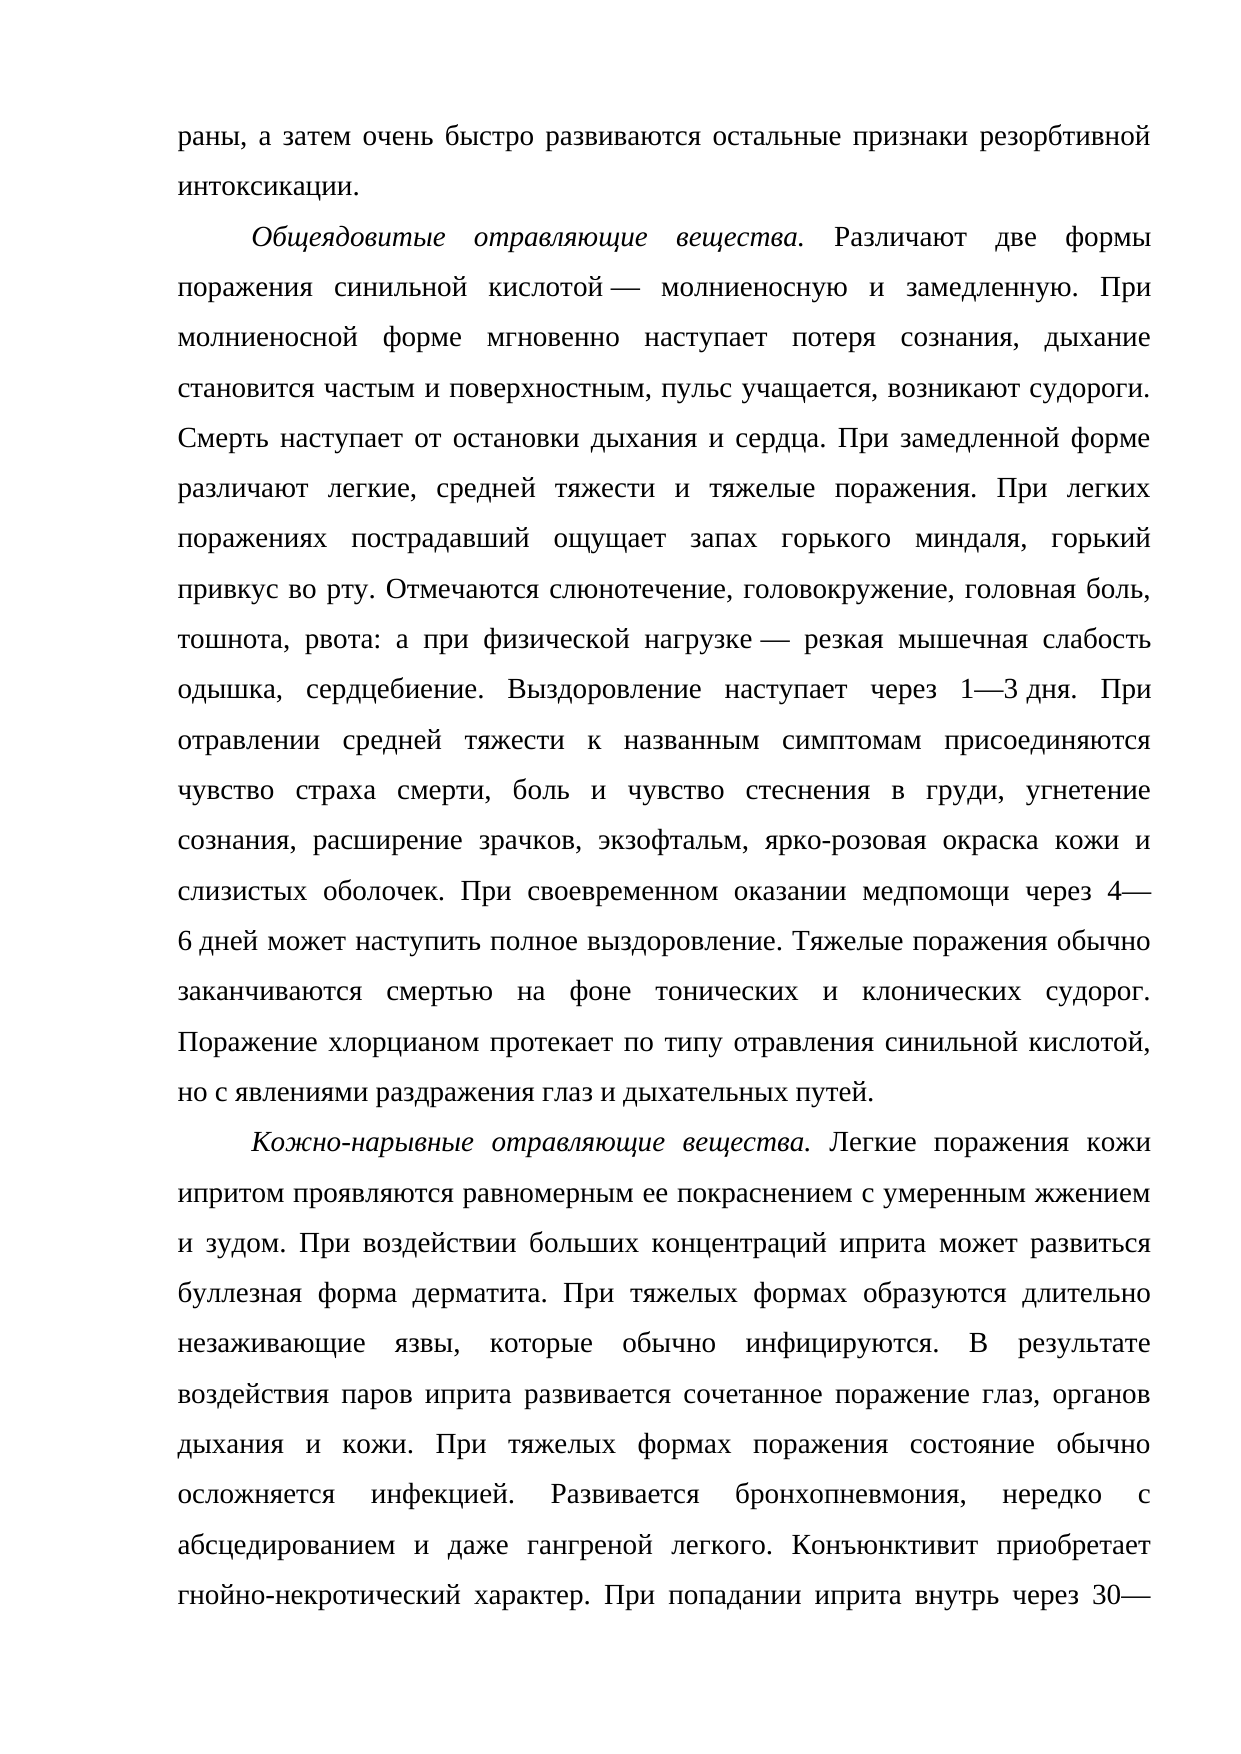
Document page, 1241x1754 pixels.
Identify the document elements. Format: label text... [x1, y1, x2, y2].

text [177, 1124, 1152, 1611]
text Общеядовитые отравляющие вещества. Различают две формы поражения синильной кислотой — молниеносную и замедленную. При молниеносной форме мгновенно наступает потеря сознания, дыхание становится частым и поверхностным, пульс учащается, возникают судороги. Смерть наступает от остановки дыхания и сердца. При замедленной форме различают легкие, средней тяжести и тяжелые поражения. При легких поражениях пострадавший ощущает запах горького миндаля, горький привкус во рту. Отмечаются слюнотечение, головокружение, головная боль, тошнота, рвота: а при физической нагрузке — резкая мышечная слабость одышка, сердцебиение. Выздоровление наступает через 1—3 дня. При отравлении средней тяжести к названным симптомам присоединяются чувство страха смерти, боль и чувство стеснения в груди, угнетение сознания, расширение зрачков, экзофтальм, ярко-розовая окраска кожи и слизистых оболочек. При своевременном оказании медпомощи через 4—6 дней может наступить полное выздоровление. Тяжелые поражения обычно заканчиваются смертью на фоне тонических и клонических судорог. Поражение хлорцианом протекает по типу отравления синильной кислотой, но с явлениями раздражения глаз и дыхательных путей. [177, 219, 1152, 1108]
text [177, 118, 1152, 202]
